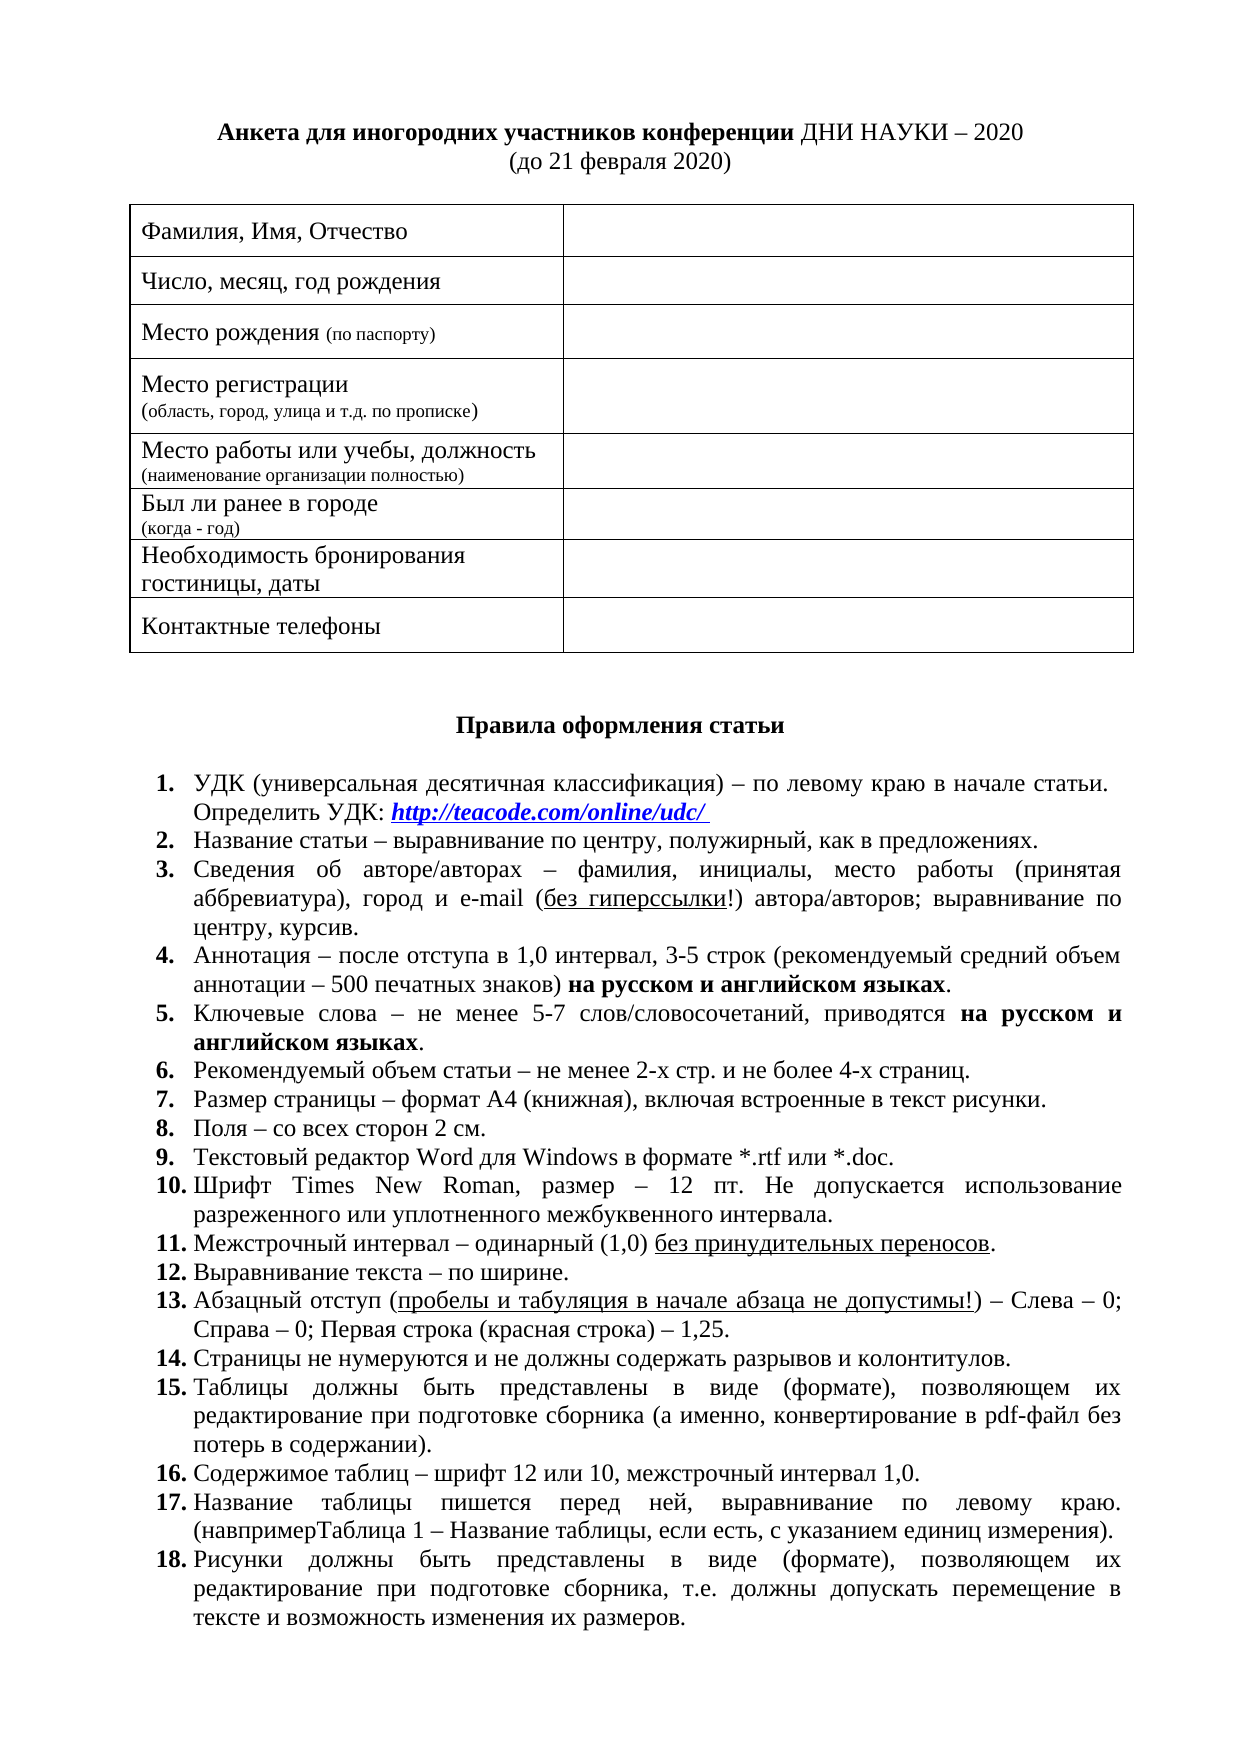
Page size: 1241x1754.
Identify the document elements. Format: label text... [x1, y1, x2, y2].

table_cell Место работы или учебы, должность (наименование организации полностью) [131, 434, 563, 487]
list УДК (универсальная десятичная классификация) – по левому краю в начале статьи. Определить УДК: http://teacode.com/online/udc/ [156, 768, 1110, 826]
table_cell [564, 257, 1133, 304]
table_header Фамилия, Имя, Отчество [131, 205, 563, 256]
list Шрифт Times New Roman, размер – 12 пт. Не допускается использование разреженного или уплотненного межбуквенного интервала. [156, 1171, 1122, 1228]
text Анкета для иногородних участников конференции ДНИ НАУКИ – 2020 [118, 117, 1122, 146]
list Рекомендуемый объем статьи – не менее 2-х стр. и не более 4-х страниц. [156, 1056, 1122, 1084]
text Правила оформления статьи [118, 711, 1122, 739]
table_cell [564, 434, 1133, 487]
list Межстрочный интервал – одинарный (1,0) без принудительных переносов. [156, 1228, 1122, 1257]
table_cell Место рождения (по паспорту) [131, 305, 563, 358]
list Рисунки должны быть представлены в виде (формате), позволяющем их редактирование при подготовке сборника, т.е. должны допускать перемещение в тексте и возможность изменения их размеров. [156, 1544, 1122, 1631]
text (до 21 февраля 2020) [118, 146, 1122, 175]
table_cell Необходимость бронирования гостиницы, даты [131, 540, 563, 597]
list Абзацный отступ (пробелы и табуляция в начале абзаца не допустимы!) – Слева – 0; Справа – 0; Первая строка (красная строка) – 1,25. [156, 1286, 1122, 1343]
table_header [564, 205, 1133, 256]
table_cell [564, 305, 1133, 358]
list Страницы не нумеруются и не должны содержать разрывов и колонтитулов. [156, 1343, 1122, 1372]
table_cell Место регистрации (область, город, улица и т.д. по прописке) [131, 359, 563, 433]
table_cell [564, 540, 1133, 597]
list Аннотация – после отступа в 1,0 интервал, 3-5 строк (рекомендуемый средний объем аннотации – 500 печатных знаков) на русском и английском языках. [156, 941, 1122, 998]
list Размер страницы – формат А4 (книжная), включая встроенные в текст рисунки. [156, 1084, 1122, 1113]
list Выравнивание текста – по ширине. [156, 1257, 1122, 1286]
table_cell Был ли ранее в городе (когда - год) [131, 489, 563, 539]
list Текстовый редактор Word для Windows в формате *.rtf или *.doc. [156, 1142, 1122, 1171]
table_cell Контактные телефоны [131, 598, 563, 652]
list Ключевые слова – не менее 5-7 слов/словосочетаний, приводятся на русском и английском языках. [156, 998, 1122, 1056]
list Содержимое таблиц – шрифт 12 или 10, межстрочный интервал 1,0. [156, 1458, 1122, 1487]
list Название статьи – выравнивание по центру, полужирный, как в предложениях. [156, 826, 1122, 854]
list Название таблицы пишется перед ней, выравнивание по левому краю. (навпримерТаблица 1 – Название таблицы, если есть, с указанием единиц измерения). [156, 1487, 1122, 1544]
table_cell [564, 359, 1133, 433]
list Таблицы должны быть представлены в виде (формате), позволяющем их редактирование при подготовке сборника (а именно, конвертирование в pdf-файл без потерь в содержании). [156, 1372, 1122, 1458]
table_cell Число, месяц, год рождения [131, 257, 563, 304]
list Сведения об авторе/авторах – фамилия, инициалы, место работы (принятая аббревиатура), город и e-mail (без гиперссылки!) автора/авторов; выравнивание по центру, курсив. [156, 854, 1122, 941]
table_cell [564, 598, 1133, 652]
list Поля – со всех сторон 2 см. [156, 1113, 1122, 1142]
table_cell [564, 489, 1133, 539]
